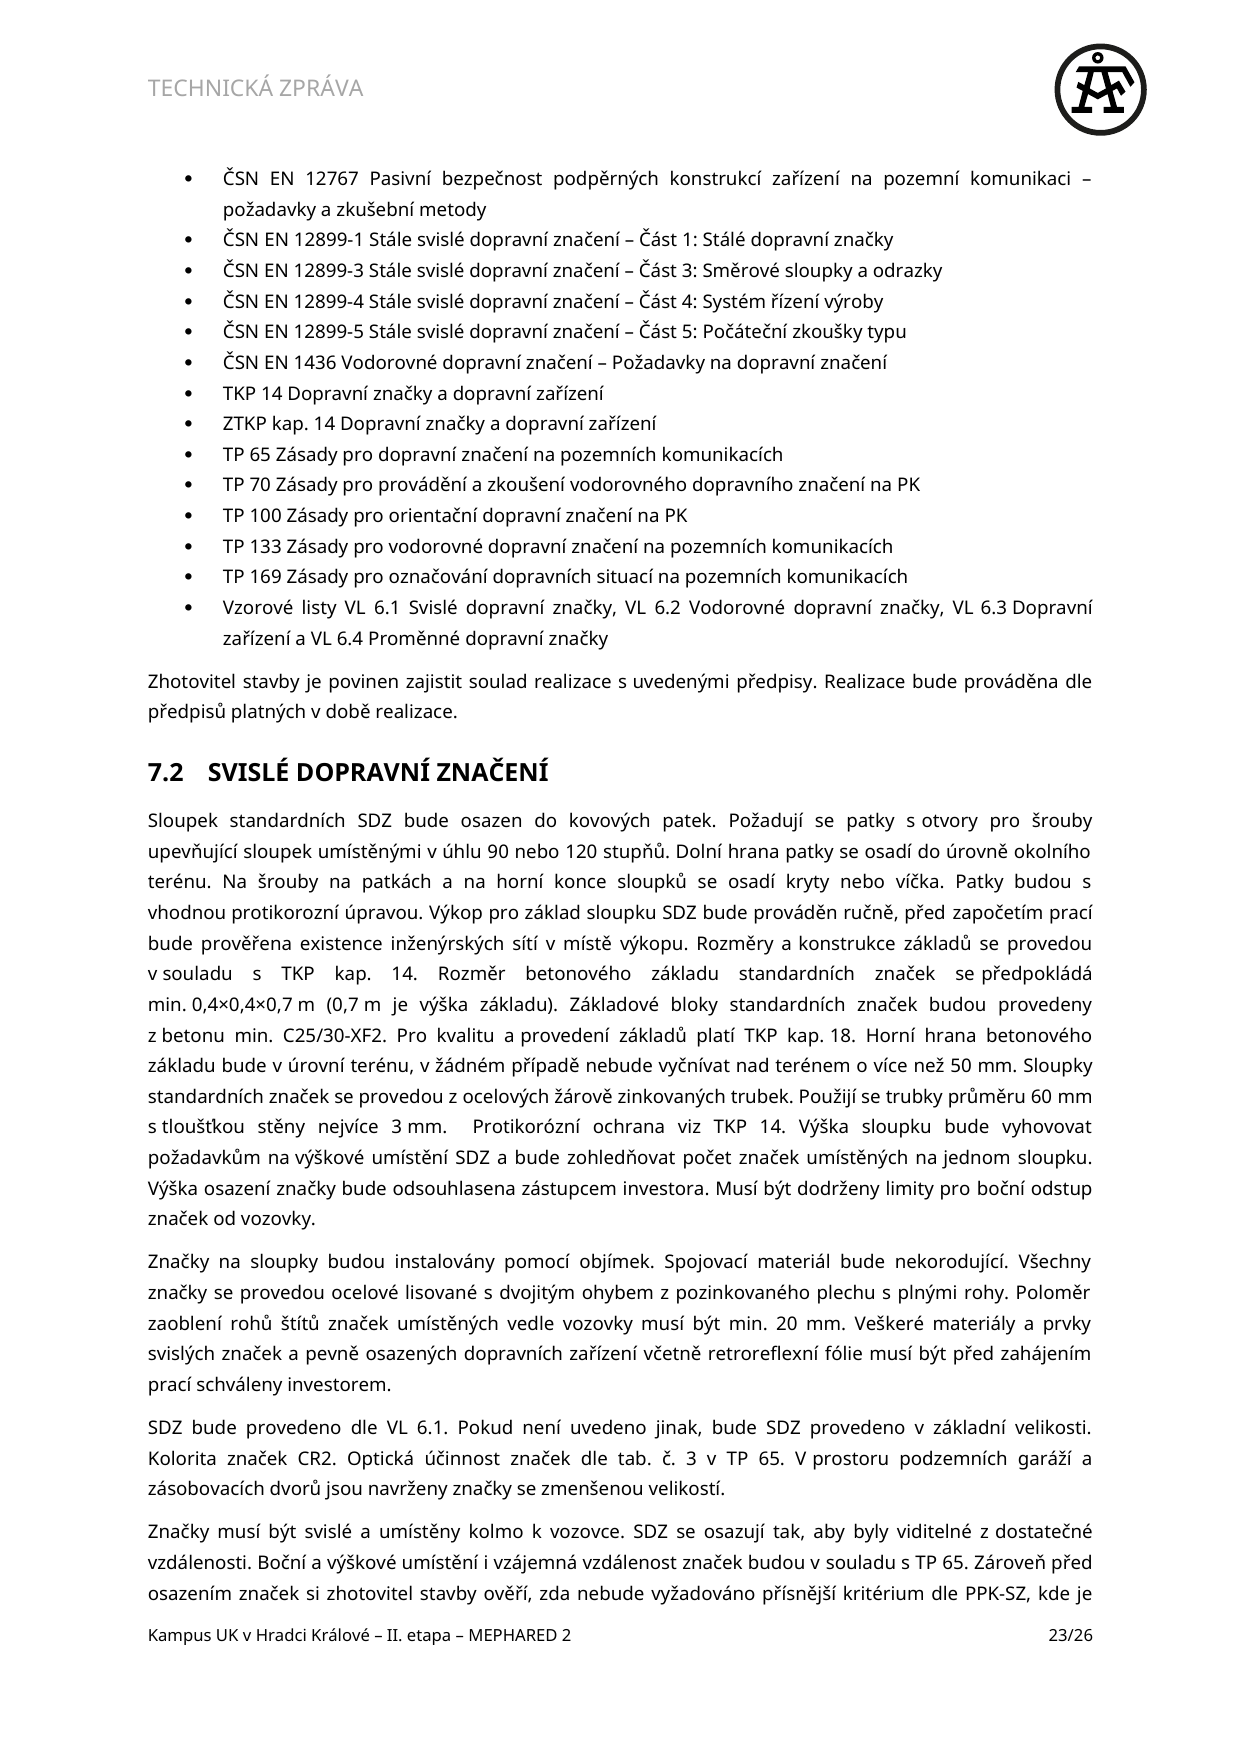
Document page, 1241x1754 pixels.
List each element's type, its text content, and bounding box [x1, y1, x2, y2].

list Vzorové listy VL 6.1 Svislé dopravní značky, VL 6.2 Vodorovné dopravní značky, VL 6.3 Dopravní zařízení a VL 6.4 Proměnné dopravní značky [185, 594, 1092, 650]
list TP 70 Zásady pro provádění a zkoušení vodorovného dopravního značení na PK [185, 472, 1092, 497]
list TKP 14 Dopravní značky a dopravní zařízení [185, 380, 1092, 405]
list TP 65 Zásady pro dopravní značení na pozemních komunikacích [185, 441, 1092, 467]
text SDZ bude provedeno dle VL 6.1. Pokud není uvedeno jinak, bude SDZ provedeno v základní velikosti. Kolorita značek CR2. Optická účinnost značek dle tab. č. 3 v TP 65. V prostoru podzemních garáží a zásobovacích dvorů jsou navrženy značky se zmenšenou velikostí. [148, 1414, 1092, 1501]
text Sloupek standardních SDZ bude osazen do kovových patek. Požadují se patky s otvory pro šrouby upevňující sloupek umístěnými v úhlu 90 nebo 120 stupňů. Dolní hrana patky se osadí do úrovně okolního terénu. Na šrouby na patkách a na horní konce sloupků se osadí kryty nebo víčka. Patky budou s vhodnou protikorozní úpravou. Výkop pro základ sloupku SDZ bude prováděn ručně, před započetím prací bude prověřena existence inženýrských sítí v místě výkopu. Rozměry a konstrukce základů se provedou v souladu s TKP kap. 14. Rozměr betonového základu standardních značek se předpokládá min. 0,4×0,4×0,7 m (0,7 m je výška základu). Základové bloky standardních značek budou provedeny z betonu min. C25/30-XF2. Pro kvalitu a provedení základů platí TKP kap. 18. Horní hrana betonového základu bude v úrovní terénu, v žádném případě nebude vyčnívat nad terénem o více než 50 mm. Sloupky standardních značek se provedou z ocelových žárově zinkovaných trubek. Použijí se trubky průměru 60 mm s tloušťkou stěny nejvíce 3 mm. Protikorózní ochrana viz TKP 14. Výška sloupku bude vyhovovat požadavkům na výškové umístění SDZ a bude zohledňovat počet značek umístěných na jednom sloupku. Výška osazení značky bude odsouhlasena zástupcem investora. Musí být dodrženy limity pro boční odstup značek od vozovky. [148, 807, 1092, 1231]
list TP 169 Zásady pro označování dopravních situací na pozemních komunikacích [185, 563, 1092, 589]
subtitle Svislé dopravní značení [148, 754, 1092, 788]
list ČSN EN 12899-4 Stále svislé dopravní značení – Část 4: Systém řízení výroby [185, 288, 1092, 313]
list TP 100 Zásady pro orientační dopravní značení na PK [185, 502, 1092, 528]
text Značky na sloupky budou instalovány pomocí objímek. Spojovací materiál bude nekorodující. Všechny značky se provedou ocelové lisované s dvojitým ohybem z pozinkovaného plechu s plnými rohy. Poloměr zaoblení rohů štítů značek umístěných vedle vozovky musí být min. 20 mm. Veškeré materiály a prvky svislých značek a pevně osazených dopravních zařízení včetně retroreflexní fólie musí být před zahájením prací schváleny investorem. [148, 1249, 1092, 1397]
list ČSN EN 12899-1 Stále svislé dopravní značení – Část 1: Stálé dopravní značky [185, 227, 1092, 252]
list ČSN EN 1436 Vodorovné dopravní značení – Požadavky na dopravní značení [185, 349, 1092, 375]
text Zhotovitel stavby je povinen zajistit soulad realizace s uvedenými předpisy. Realizace bude prováděna dle předpisů platných v době realizace. [148, 668, 1092, 724]
list ČSN EN 12899-3 Stále svislé dopravní značení – Část 3: Směrové sloupky a odrazky [185, 257, 1092, 283]
list ČSN EN 12767 Pasivní bezpečnost podpěrných konstrukcí zařízení na pozemní komunikaci – požadavky a zkušební metody [185, 165, 1092, 222]
list TP 133 Zásady pro vodorovné dopravní značení na pozemních komunikacích [185, 533, 1092, 558]
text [148, 1519, 1092, 1606]
list ZTKP kap. 14 Dopravní značky a dopravní zařízení [185, 410, 1092, 436]
list ČSN EN 12899-5 Stále svislé dopravní značení – Část 5: Počáteční zkoušky typu [185, 318, 1092, 344]
